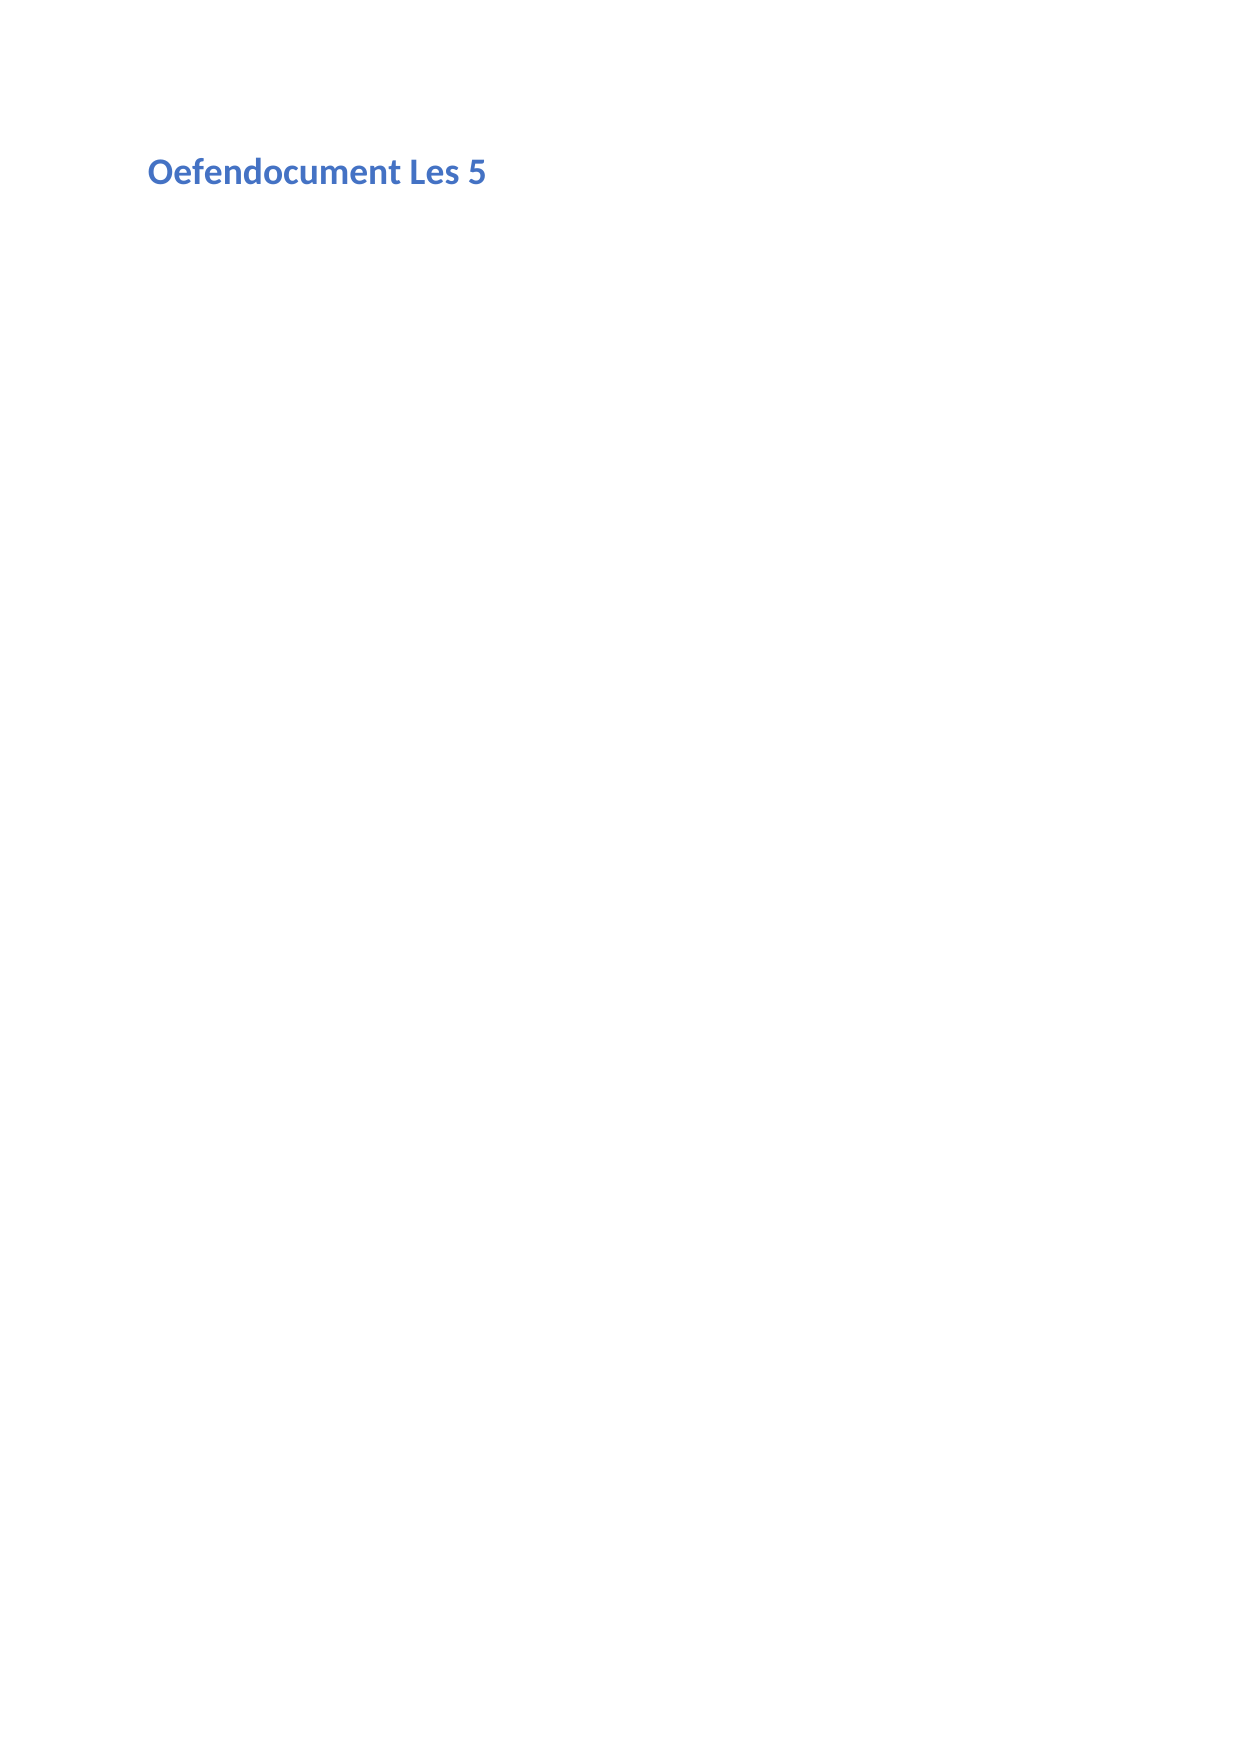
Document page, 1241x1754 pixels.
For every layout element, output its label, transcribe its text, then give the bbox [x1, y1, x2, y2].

text Oefendocument Les 5 [148, 148, 1093, 193]
